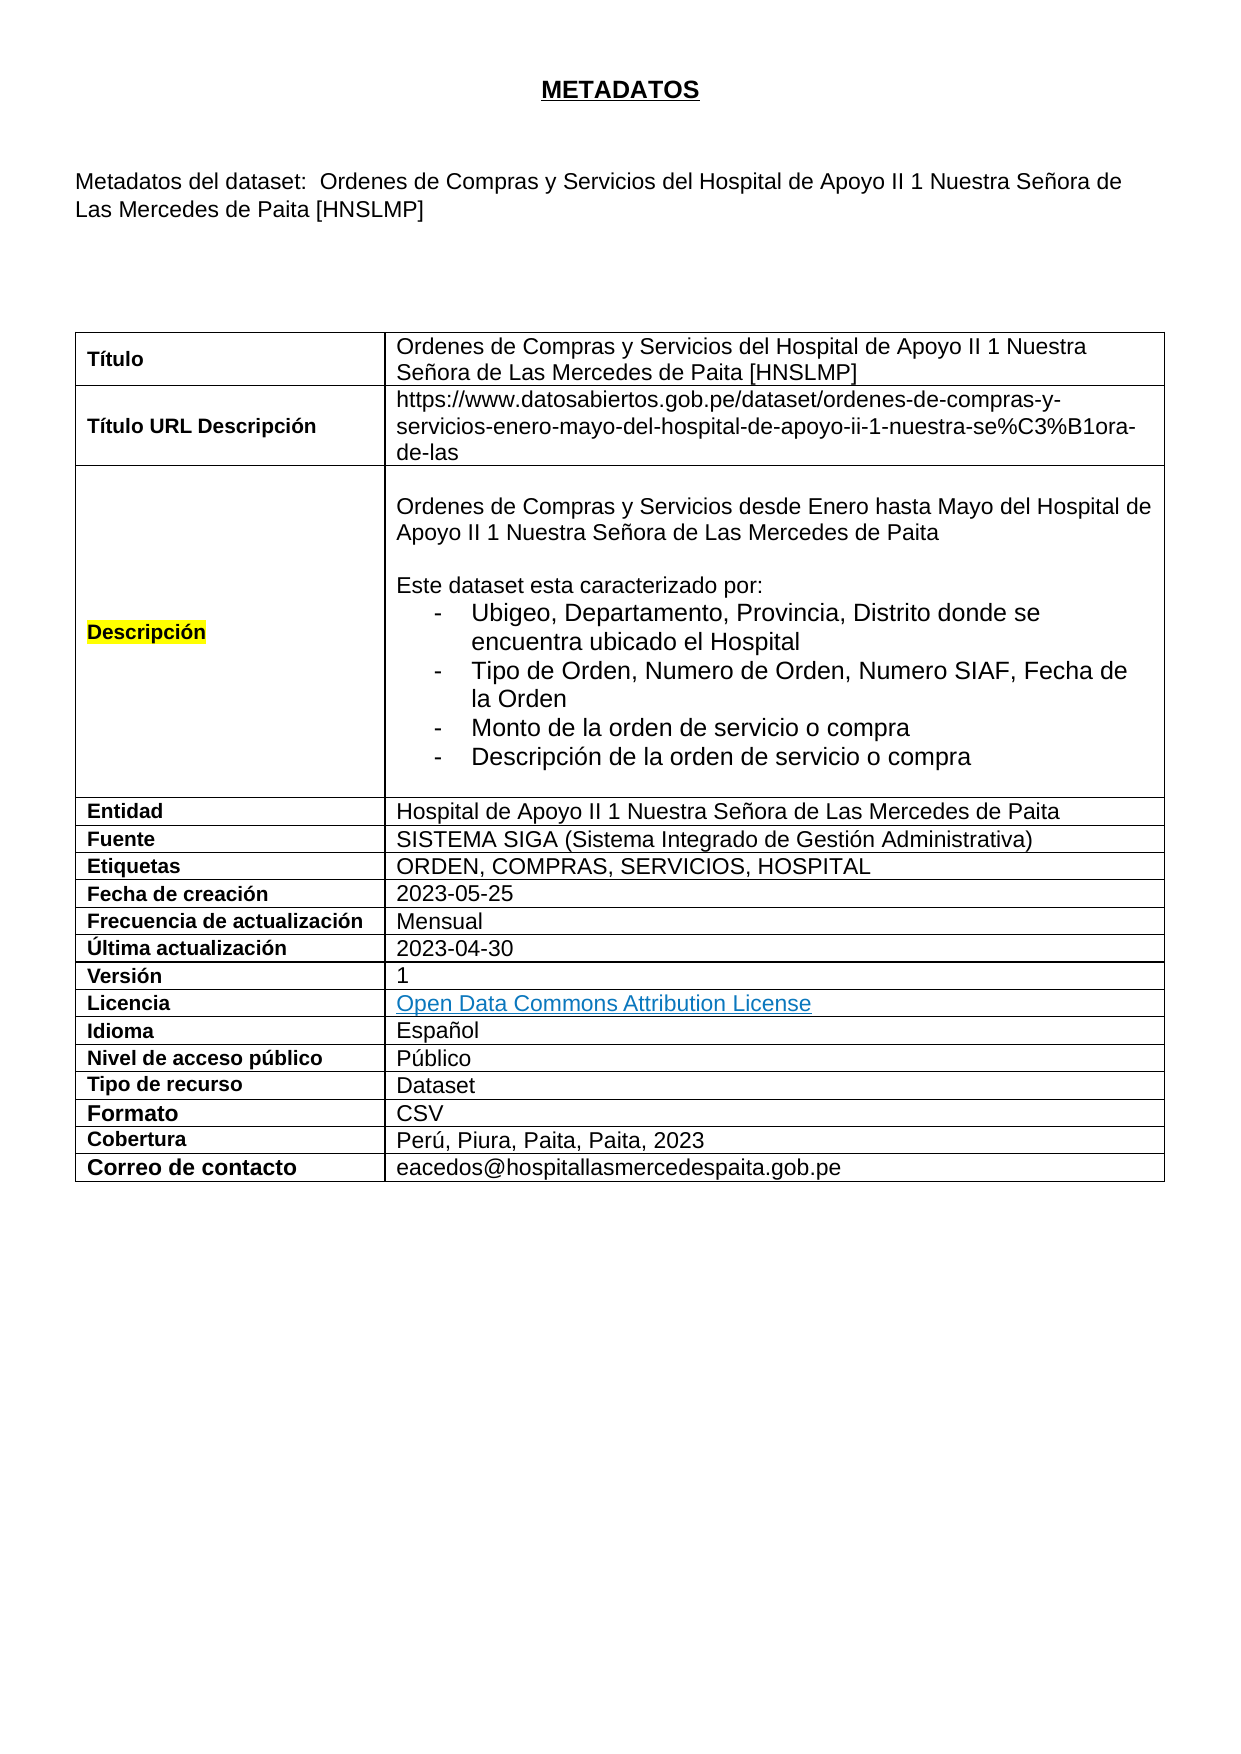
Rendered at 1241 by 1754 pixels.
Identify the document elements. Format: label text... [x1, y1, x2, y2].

table_cell 2023-04-30 [386, 935, 1164, 961]
table_cell Última actualización [76, 935, 384, 961]
table_cell Frecuencia de actualización [76, 908, 384, 934]
table_cell Idioma [76, 1017, 384, 1044]
table_cell Público [386, 1045, 1164, 1071]
table_cell Nivel de acceso público [76, 1045, 384, 1071]
table_header Ordenes de Compras y Servicios del Hospital de Apoyo II 1 Nuestra Señora de Las Mercedes de Paita [HNSLMP] [386, 333, 1164, 385]
table_cell Licencia [76, 990, 384, 1016]
table_cell Correo de contacto [76, 1154, 384, 1181]
text METADATOS [75, 75, 1165, 104]
table_cell 1 [386, 963, 1164, 989]
text Metadatos del dataset: Ordenes de Compras y Servicios del Hospital de Apoyo II 1 Nuestra Señora de Las Mercedes de Paita [HNSLMP] [75, 168, 1165, 223]
table_header Título [76, 333, 384, 385]
table_cell ORDEN, COMPRAS, SERVICIOS, HOSPITAL [386, 853, 1164, 879]
table_cell Etiquetas [76, 853, 384, 879]
table_cell Título URL Descripción [76, 386, 384, 465]
table_cell eacedos@hospitallasmercedespaita.gob.pe [386, 1154, 1164, 1181]
table_cell Fecha de creación [76, 880, 384, 907]
table_cell Ordenes de Compras y Servicios desde Enero hasta Mayo del Hospital de Apoyo II 1 Nuestra Señora de Las Mercedes de Paita Este dataset esta caracterizado por: Ubigeo, Departamento, Provincia, Distrito donde se encuentra ubicado el Hospital Tipo de Orden, Numero de Orden, Numero SIAF, Fecha de la Orden Monto de la orden de servicio o compra Descripción de la orden de servicio o compra [386, 466, 1164, 797]
table_cell CSV [386, 1100, 1164, 1126]
table_cell Hospital de Apoyo II 1 Nuestra Señora de Las Mercedes de Paita [386, 798, 1164, 824]
table_cell Dataset [386, 1072, 1164, 1098]
table_cell Fuente [76, 826, 384, 852]
table_cell Versión [76, 963, 384, 989]
table_cell Open Data Commons Attribution License [386, 990, 1164, 1016]
table_cell 2023-05-25 [386, 880, 1164, 907]
table_cell Entidad [76, 798, 384, 824]
table_cell Mensual [386, 908, 1164, 934]
table_cell https://www.datosabiertos.gob.pe/dataset/ordenes-de-compras-y-servicios-enero-mayo-del-hospital-de-apoyo-ii-1-nuestra-se%C3%B1ora-de-las [386, 386, 1164, 465]
table_cell Descripción [76, 466, 384, 797]
table_cell Formato [76, 1100, 384, 1126]
table_cell Tipo de recurso [76, 1072, 384, 1098]
table_cell SISTEMA SIGA (Sistema Integrado de Gestión Administrativa) [386, 826, 1164, 852]
table_cell Español [386, 1017, 1164, 1044]
table_cell Perú, Piura, Paita, Paita, 2023 [386, 1127, 1164, 1153]
table_cell Cobertura [76, 1127, 384, 1153]
